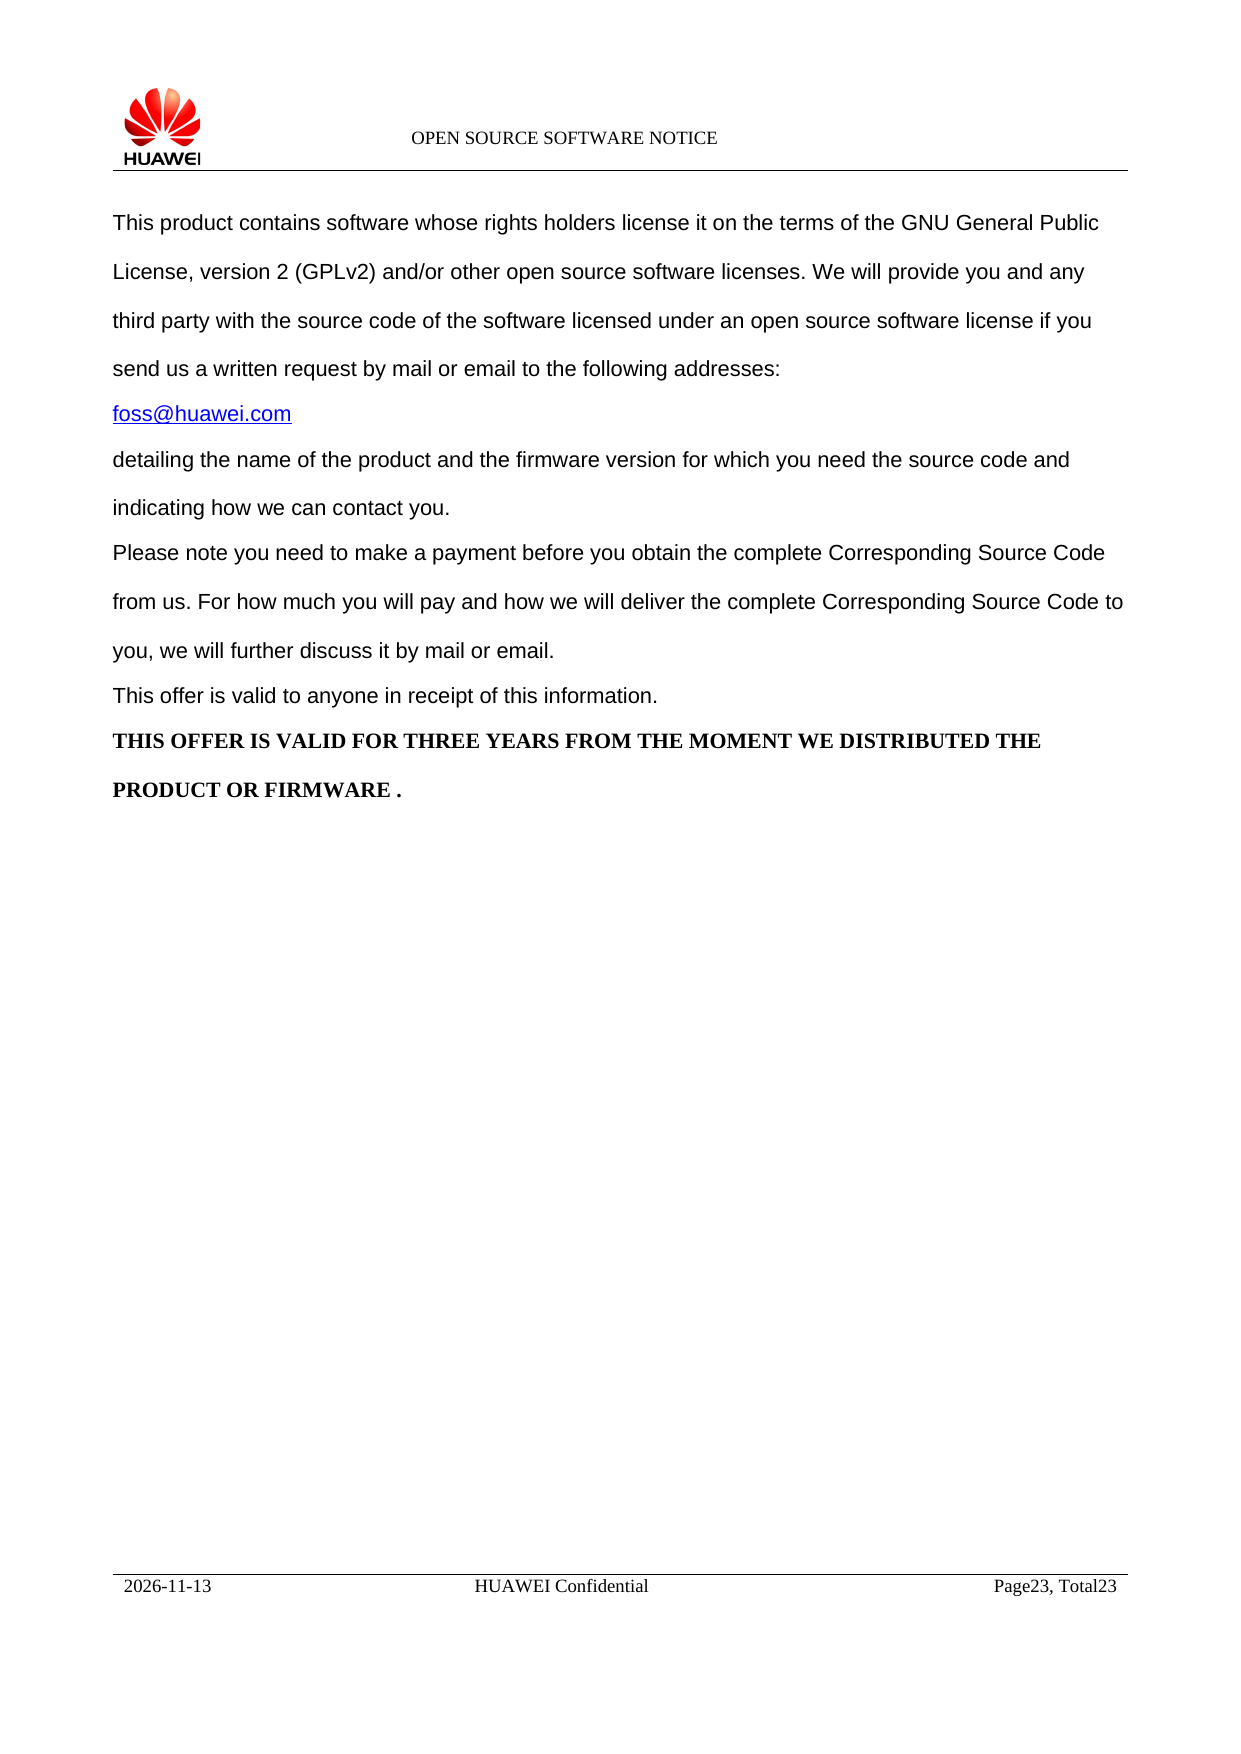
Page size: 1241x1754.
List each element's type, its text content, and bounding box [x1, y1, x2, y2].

picture [124, 88, 201, 165]
text This offer is valid to anyone in receipt of this information. [112, 679, 1128, 712]
text detailing the name of the product and the firmware version for which you need the source code and indicating how we can contact you. [112, 443, 1128, 524]
text Please note you need to make a payment before you obtain the complete Corresponding Source Code from us. For how much you will pay and how we will deliver the complete Corresponding Source Code to you, we will further discuss it by mail or email. [112, 537, 1128, 667]
text This offer is valid for three years from the moment we distributed the product or firmware . [112, 724, 1128, 806]
text This product contains software whose rights holders license it on the terms of the GNU General Public License, version 2 (GPLv2) and/or other open source software licenses. We will provide you and any third party with the source code of the software licensed under an open source software license if you send us a written request by mail or email to the following addresses: [112, 206, 1128, 385]
text foss@huawei.com [112, 398, 1128, 430]
